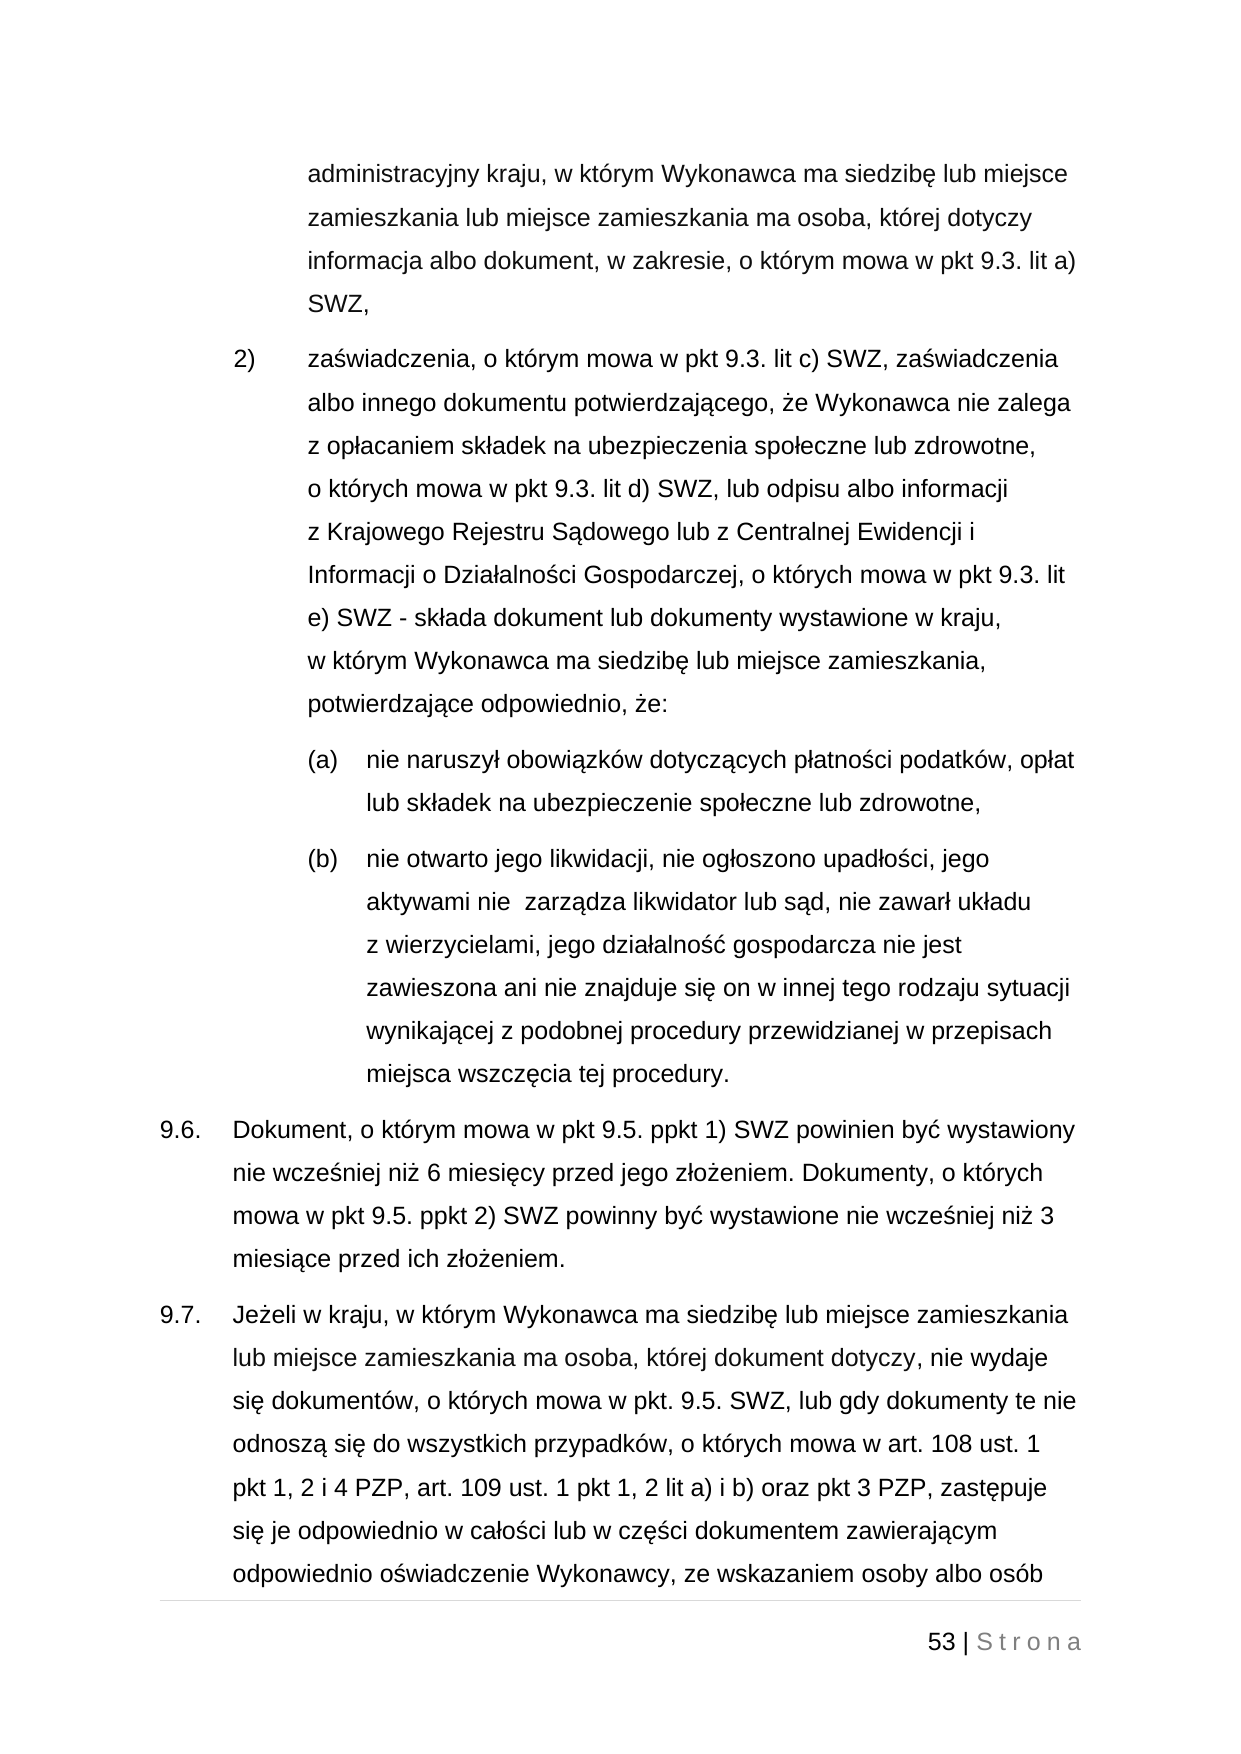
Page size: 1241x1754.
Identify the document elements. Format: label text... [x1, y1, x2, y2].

text (b) nie otwarto jego likwidacji, nie ogłoszono upadłości, jego aktywami nie zarządza likwidator lub sąd, nie zawarł układu z wierzycielami, jego działalność gospodarcza nie jest zawieszona ani nie znajduje się on w innej tego rodzaju sytuacji wynikającej z podobnej procedury przewidzianej w przepisach miejsca wszczęcia tej procedury. [307, 844, 1081, 1088]
text 9.6. Dokument, o którym mowa w pkt 9.5. ppkt 1) SWZ powinien być wystawiony nie wcześniej niż 6 miesięcy przed jego złożeniem. Dokumenty, o których mowa w pkt 9.5. ppkt 2) SWZ powinny być wystawione nie wcześniej niż 3 miesiące przed ich złożeniem. [159, 1115, 1081, 1273]
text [159, 1300, 1081, 1588]
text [233, 159, 1081, 318]
text 2) zaświadczenia, o którym mowa w pkt 9.3. lit c) SWZ, zaświadczenia albo innego dokumentu potwierdzającego, że Wykonawca nie zalega z opłacaniem składek na ubezpieczenia społeczne lub zdrowotne, o których mowa w pkt 9.3. lit d) SWZ, lub odpisu albo informacji z Krajowego Rejestru Sądowego lub z Centralnej Ewidencji i Informacji o Działalności Gospodarczej, o których mowa w pkt 9.3. lit e) SWZ - składa dokument lub dokumenty wystawione w kraju, w którym Wykonawca ma siedzibę lub miejsce zamieszkania, potwierdzające odpowiednio, że: [233, 344, 1081, 718]
text (a) nie naruszył obowiązków dotyczących płatności podatków, opłat lub składek na ubezpieczenie społeczne lub zdrowotne, [307, 745, 1081, 817]
